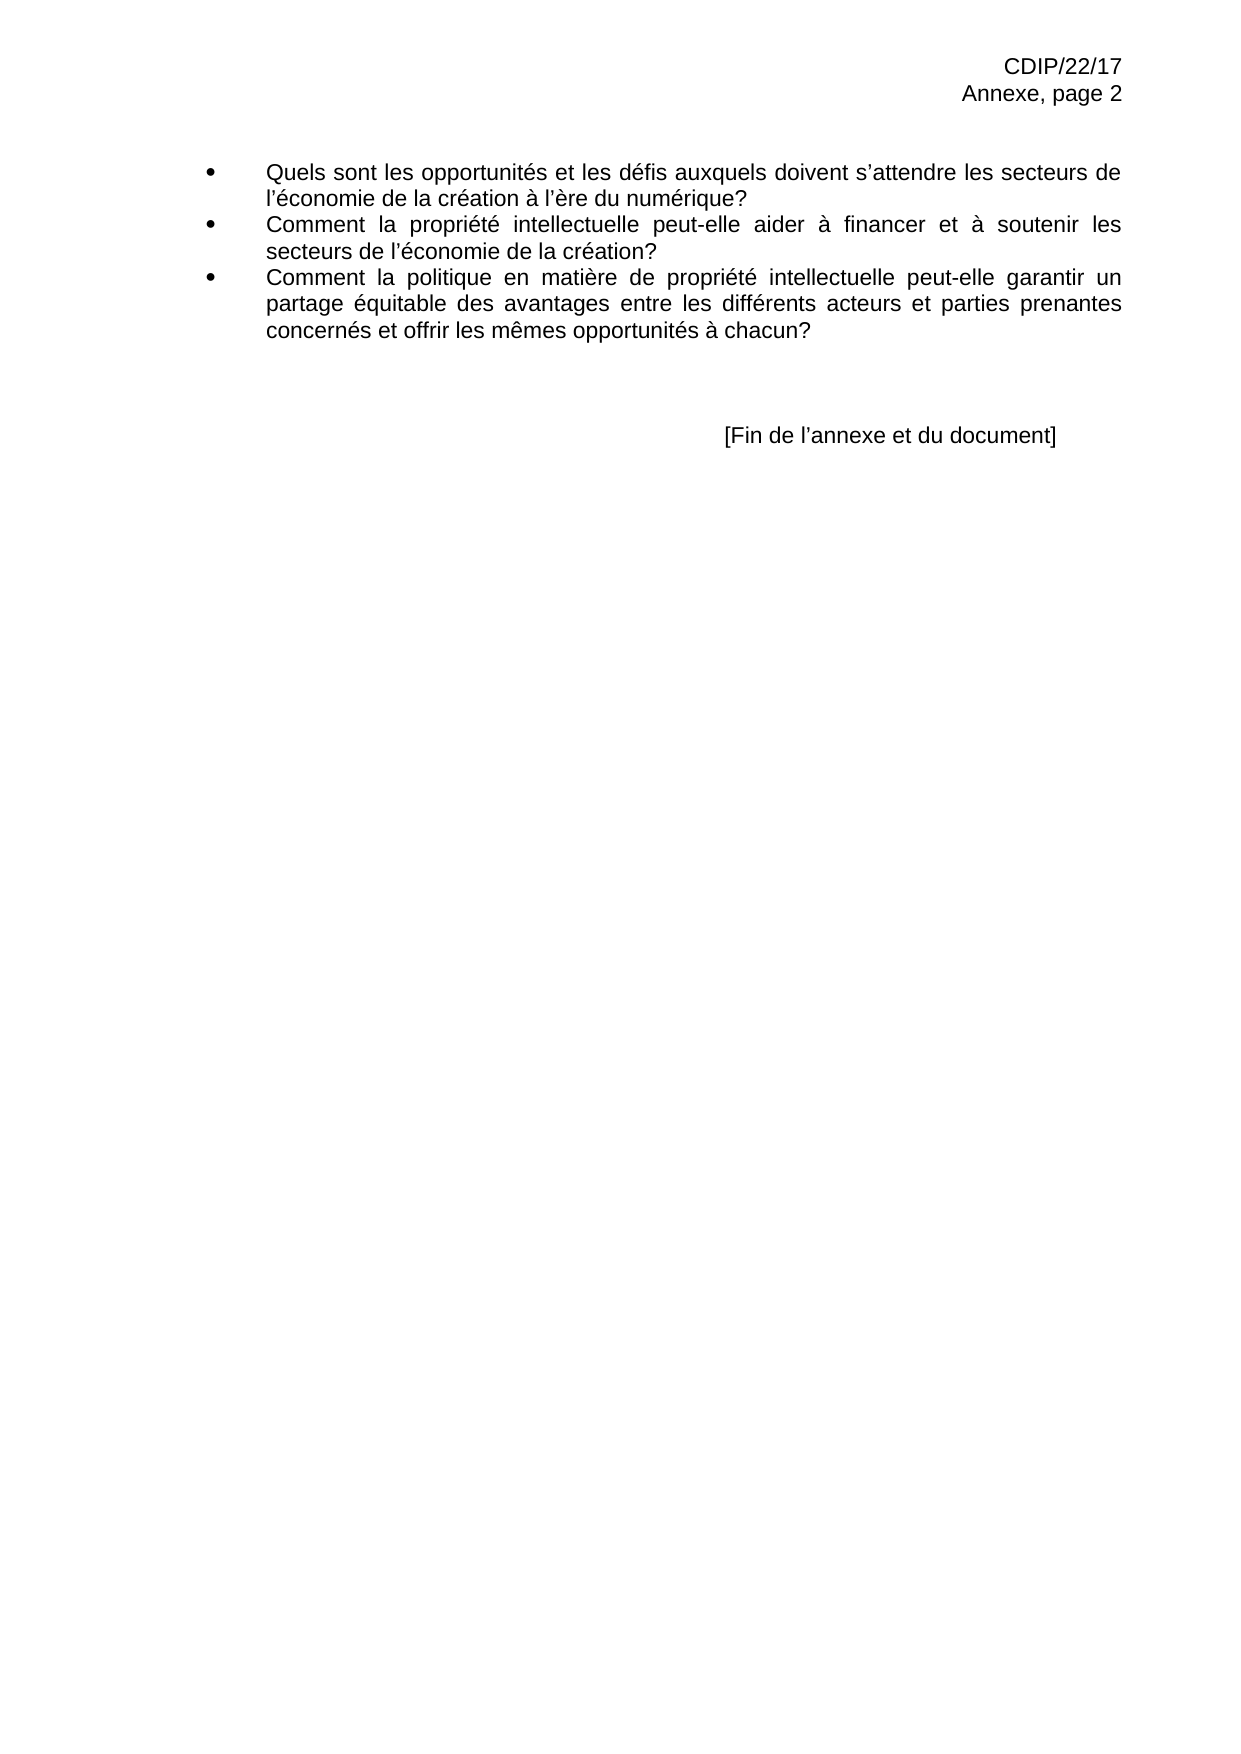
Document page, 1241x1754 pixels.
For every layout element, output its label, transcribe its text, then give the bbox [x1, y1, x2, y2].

list Comment la propriété intellectuelle peut-elle aider à financer et à soutenir les secteurs de l’économie de la création? [207, 211, 1122, 264]
text [Fin de l’annexe et du document] [724, 422, 1122, 448]
list Comment la politique en matière de propriété intellectuelle peut-elle garantir un partage équitable des avantages entre les différents acteurs et parties prenantes concernés et offrir les mêmes opportunités à chacun? [207, 264, 1122, 343]
list Quels sont les opportunités et les défis auxquels doivent s’attendre les secteurs de l’économie de la création à l’ère du numérique? [207, 158, 1122, 211]
